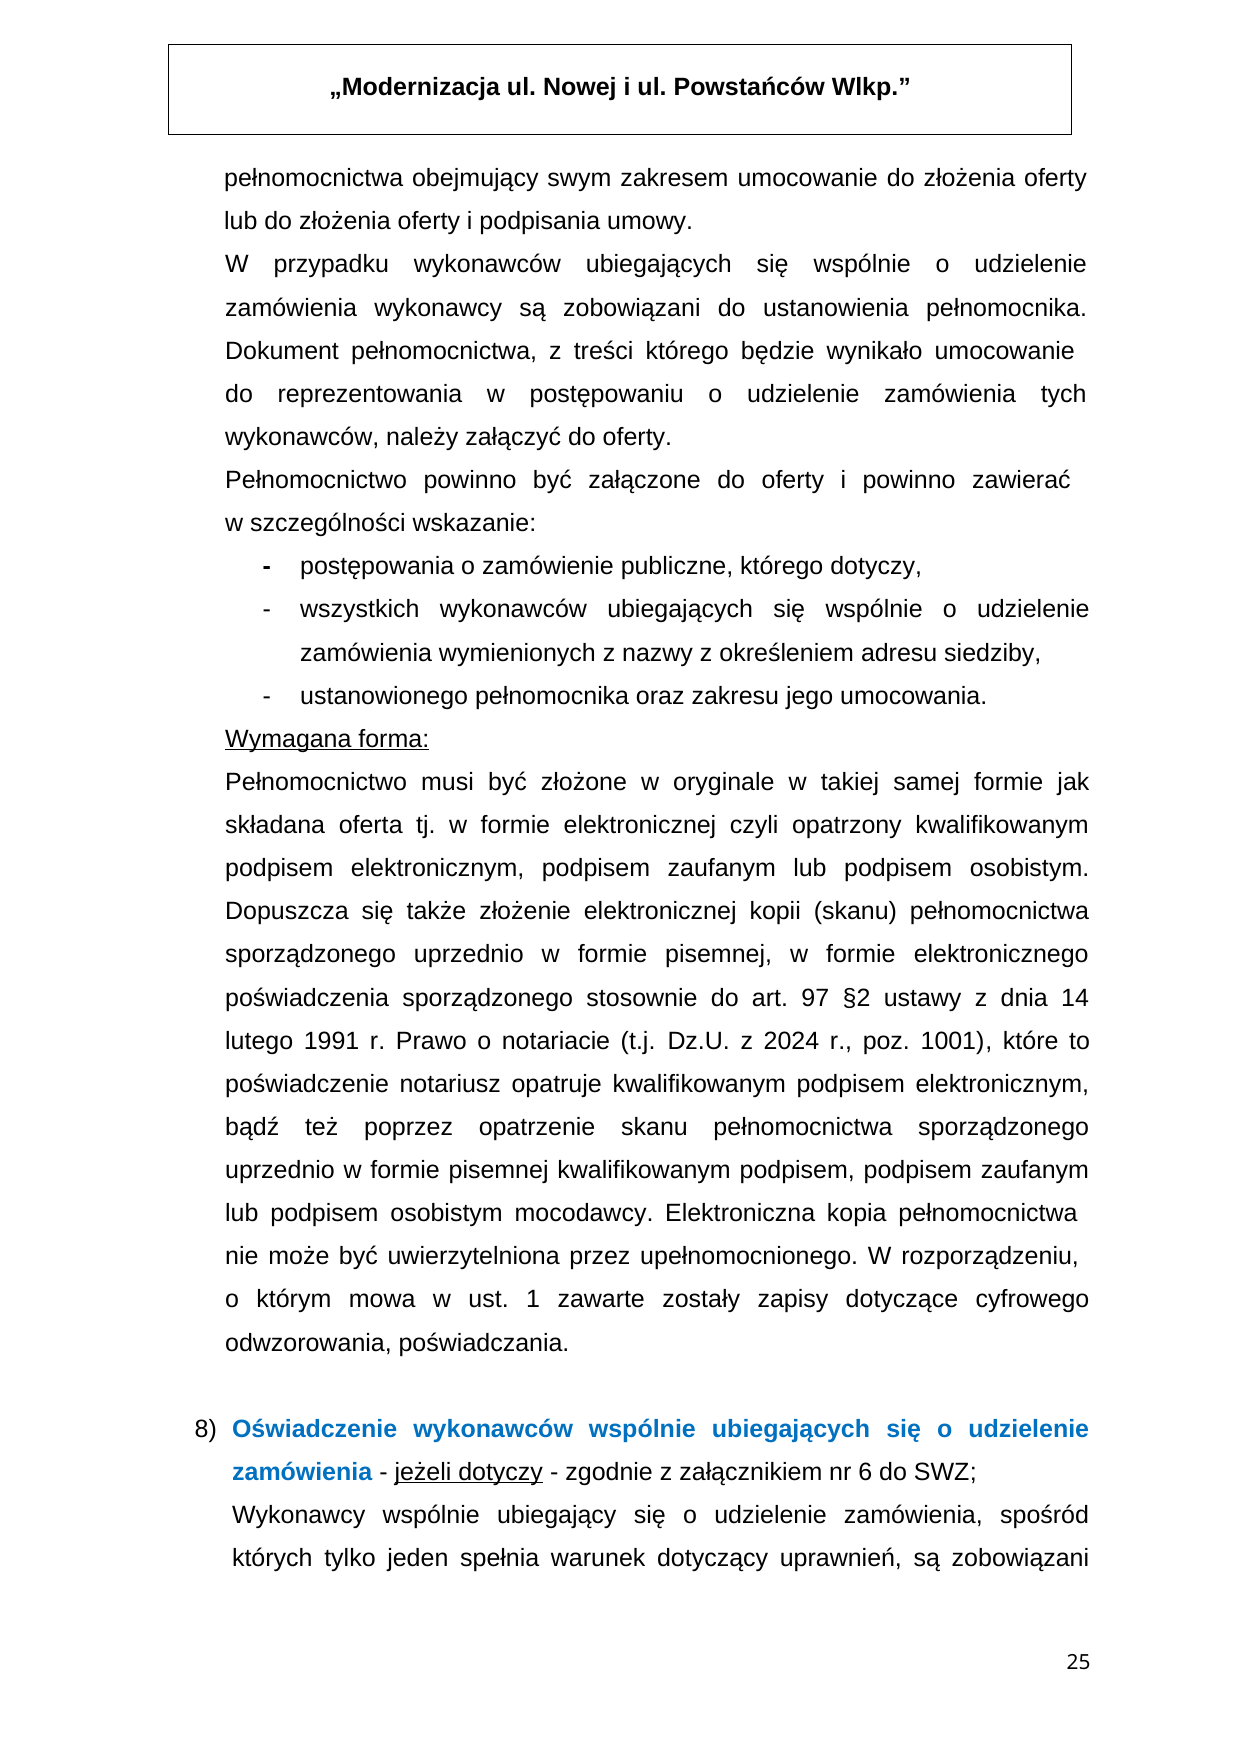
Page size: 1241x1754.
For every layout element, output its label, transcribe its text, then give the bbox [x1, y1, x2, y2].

list postępowania o zamówienie publiczne, którego dotyczy, [262, 551, 1090, 580]
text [224, 163, 1088, 235]
text W przypadku wykonawców ubiegających się wspólnie o udzielenie zamówienia wykonawcy są zobowiązani do ustanowienia pełnomocnika. Dokument pełnomocnictwa, z treści którego będzie wynikało umocowanie do reprezentowania w postępowaniu o udzielenie zamówienia tych wykonawców, należy załączyć do oferty. [225, 249, 1088, 451]
text Wymagana forma: [225, 724, 1088, 752]
list wszystkich wykonawców ubiegających się wspólnie o udzielenie zamówienia wymienionych z nazwy z określeniem adresu siedziby, [262, 594, 1090, 666]
list ustanowionego pełnomocnika oraz zakresu jego umocowania. [262, 681, 1090, 709]
list Oświadczenie wykonawców wspólnie ubiegających się o udzielenie zamówienia - jeżeli dotyczy - zgodnie z załącznikiem nr 6 do SWZ; [194, 1414, 1090, 1486]
text Pełnomocnictwo powinno być załączone do oferty i powinno zawierać w szczególności wskazanie: [225, 465, 1088, 537]
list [232, 1500, 1090, 1572]
text Pełnomocnictwo musi być złożone w oryginale w takiej samej formie jak składana oferta tj. w formie elektronicznej czyli opatrzony kwalifikowanym podpisem elektronicznym, podpisem zaufanym lub podpisem osobistym. Dopuszcza się także złożenie elektronicznej kopii (skanu) pełnomocnictwa sporządzonego uprzednio w formie pisemnej, w formie elektronicznego poświadczenia sporządzonego stosownie do art. 97 §2 ustawy z dnia 14 lutego 1991 r. Prawo o notariacie (t.j. Dz.U. z 2024 r., poz. 1001), które to poświadczenie notariusz opatruje kwalifikowanym podpisem elektronicznym, bądź też poprzez opatrzenie skanu pełnomocnictwa sporządzonego uprzednio w formie pisemnej kwalifikowanym podpisem, podpisem zaufanym lub podpisem osobistym mocodawcy. Elektroniczna kopia pełnomocnictwa nie może być uwierzytelniona przez upełnomocnionego. W rozporządzeniu, o którym mowa w ust. 1 zawarte zostały zapisy dotyczące cyfrowego odwzorowania, poświadczania. [225, 767, 1090, 1356]
